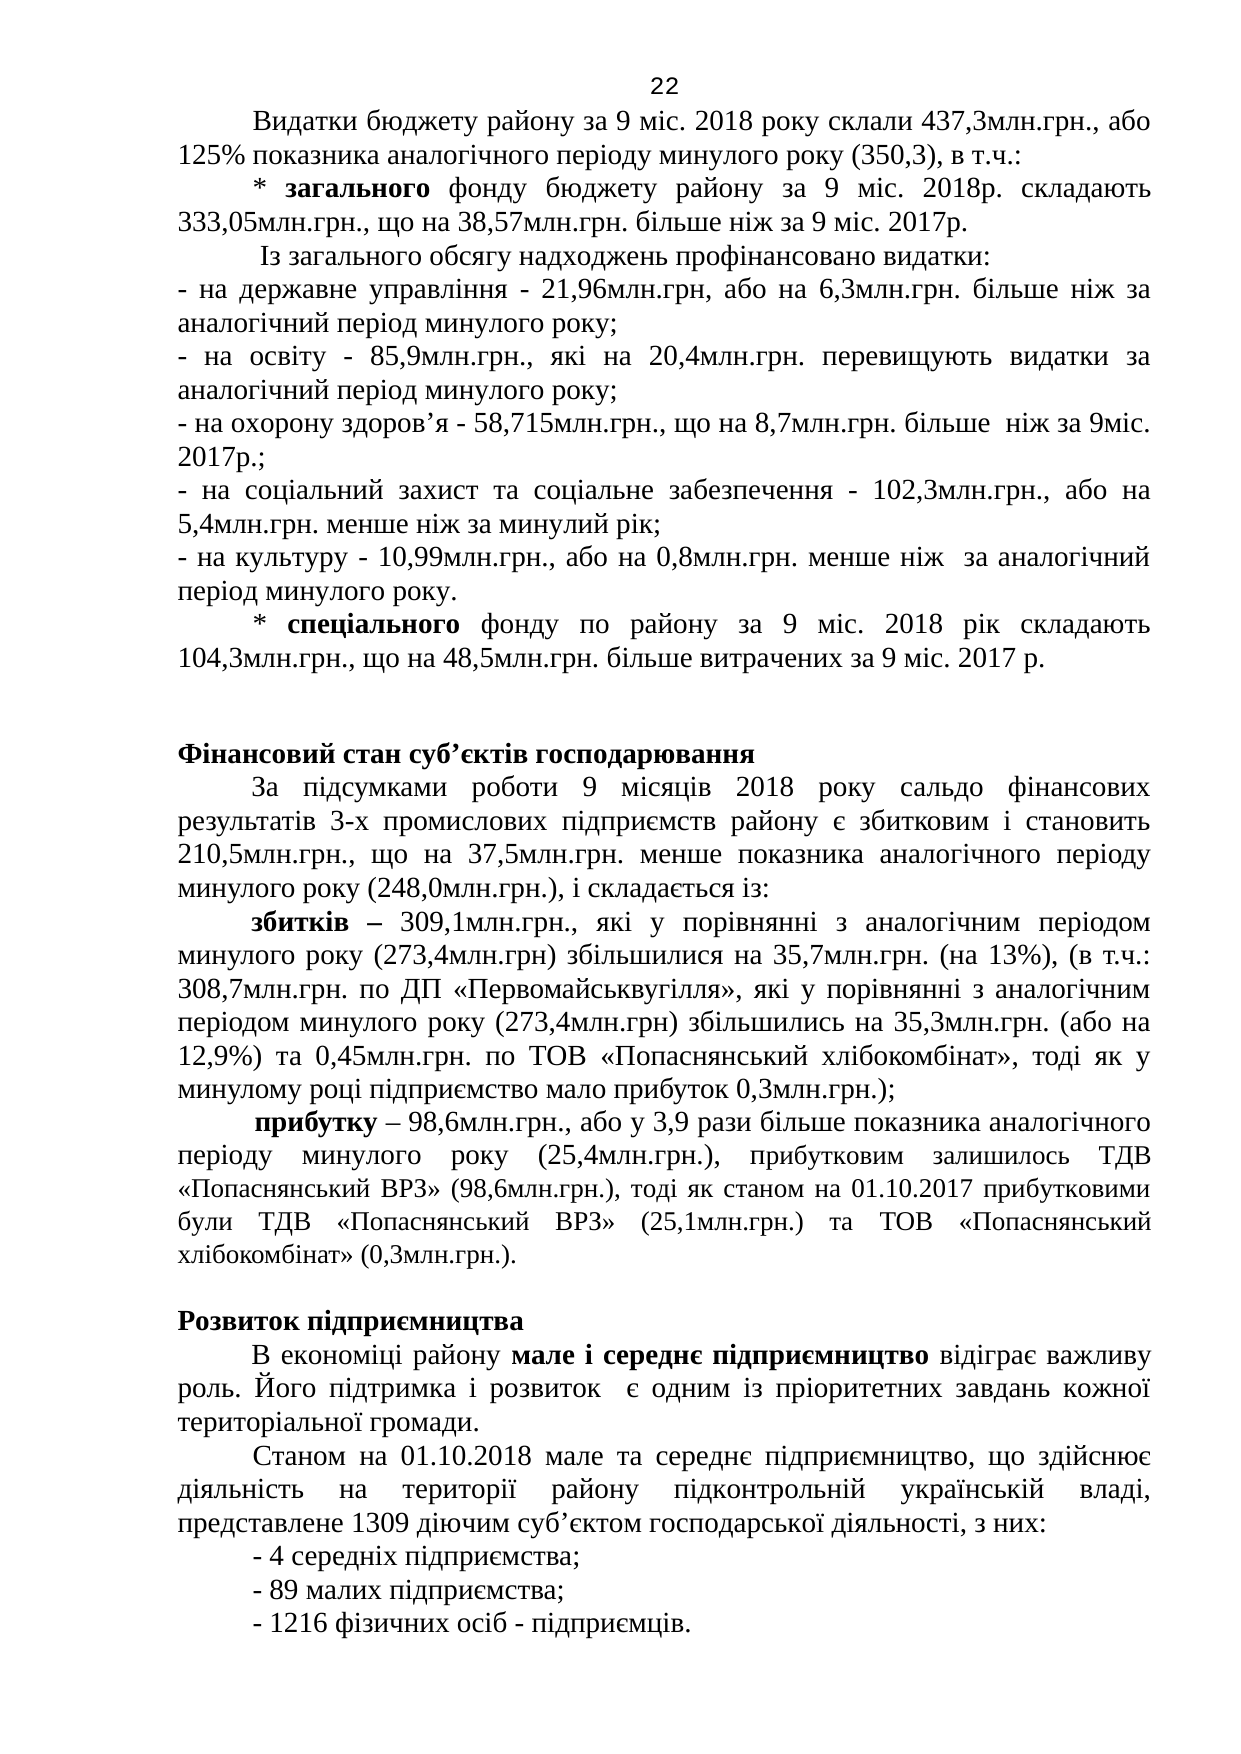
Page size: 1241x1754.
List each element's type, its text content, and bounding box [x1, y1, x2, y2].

text Із загального обсягу надходжень профінансовано видатки: [177, 238, 1152, 271]
text - на охорону здоров’я - 58,715млн.грн., що на 8,7млн.грн. більше ніж за 9міс. 2017р.; [177, 405, 1152, 472]
text В економіці району мале і середнє підприємництво відіграє важливу роль. Його підтримка і розвиток є одним із пріоритетних завдань кожної територіальної громади. [177, 1337, 1152, 1438]
text Розвиток підприємництва [177, 1303, 1152, 1337]
text - на освіту - 85,9млн.грн., які на 20,4млн.грн. перевищують видатки за аналогічний період минулого року; [177, 338, 1152, 405]
text Станом на 01.10.2018 мале та середнє підприємництво, що здійснює діяльність на території району підконтрольній українській владі, представлене 1309 діючим суб’єктом господарської діяльності, з них: [177, 1438, 1152, 1538]
text За підсумками роботи 9 місяців 2018 року сальдо фінансових результатів 3-х промислових підприємств району є збитковим і становить 210,5млн.грн., що на 37,5млн.грн. менше показника аналогічного періоду минулого року (248,0млн.грн.), і складається із: [177, 769, 1152, 904]
text * загального фонду бюджету району за 9 міс. 2018р. складають 333,05млн.грн., що на 38,57млн.грн. більше ніж за 9 міс. 2017р. [177, 171, 1152, 238]
text Видатки бюджету району за 9 міс. 2018 року склали 437,3млн.грн., або 125% показника аналогічного періоду минулого року (350,3), в т.ч.: [177, 103, 1152, 171]
text - на соціальний захист та соціальне забезпечення - 102,3млн.грн., або на 5,4млн.грн. менше ніж за минулий рік; [177, 472, 1152, 539]
text - 89 малих підприємства; [177, 1572, 1152, 1605]
text Фінансовий стан суб’єктів господарювання [177, 736, 1152, 769]
text - 4 середніх підприємства; [177, 1538, 1152, 1572]
text - на державне управління - 21,96млн.грн, або на 6,3млн.грн. більше ніж за аналогічний період минулого року; [177, 271, 1152, 338]
text * спеціального фонду по району за 9 міс. 2018 рік складають 104,3млн.грн., що на 48,5млн.грн. більше витрачених за 9 міс. 2017 р. [177, 607, 1152, 674]
text - на культуру - 10,99млн.грн., або на 0,8млн.грн. менше ніж за аналогічний період минулого року. [177, 539, 1152, 607]
text збитків – 309,1млн.грн., які у порівнянні з аналогічним періодом минулого року (273,4млн.грн) збільшилися на 35,7млн.грн. (на 13%), (в т.ч.: 308,7млн.грн. по ДП «Первомайськвугілля», які у порівнянні з аналогічним періодом минулого року (273,4млн.грн) збільшились на 35,3млн.грн. (або на 12,9%) та 0,45млн.грн. по ТОВ «Попаснянський хлібокомбінат», тоді як у минулому році підприємство мало прибуток 0,3млн.грн.); [177, 904, 1152, 1105]
text прибутку – 98,6млн.грн., або у 3,9 рази більше показника аналогічного періоду минулого року (25,4млн.грн.), прибутковим залишилось ТДВ «Попаснянський ВРЗ» (98,6млн.грн.), тоді як станом на 01.10.2017 прибутковими були ТДВ «Попаснянський ВРЗ» (25,1млн.грн.) та ТОВ «Попаснянський хлібокомбінат» (0,3млн.грн.). [177, 1105, 1152, 1270]
text - 1216 фізичних осіб - підприємців. [177, 1605, 1152, 1639]
